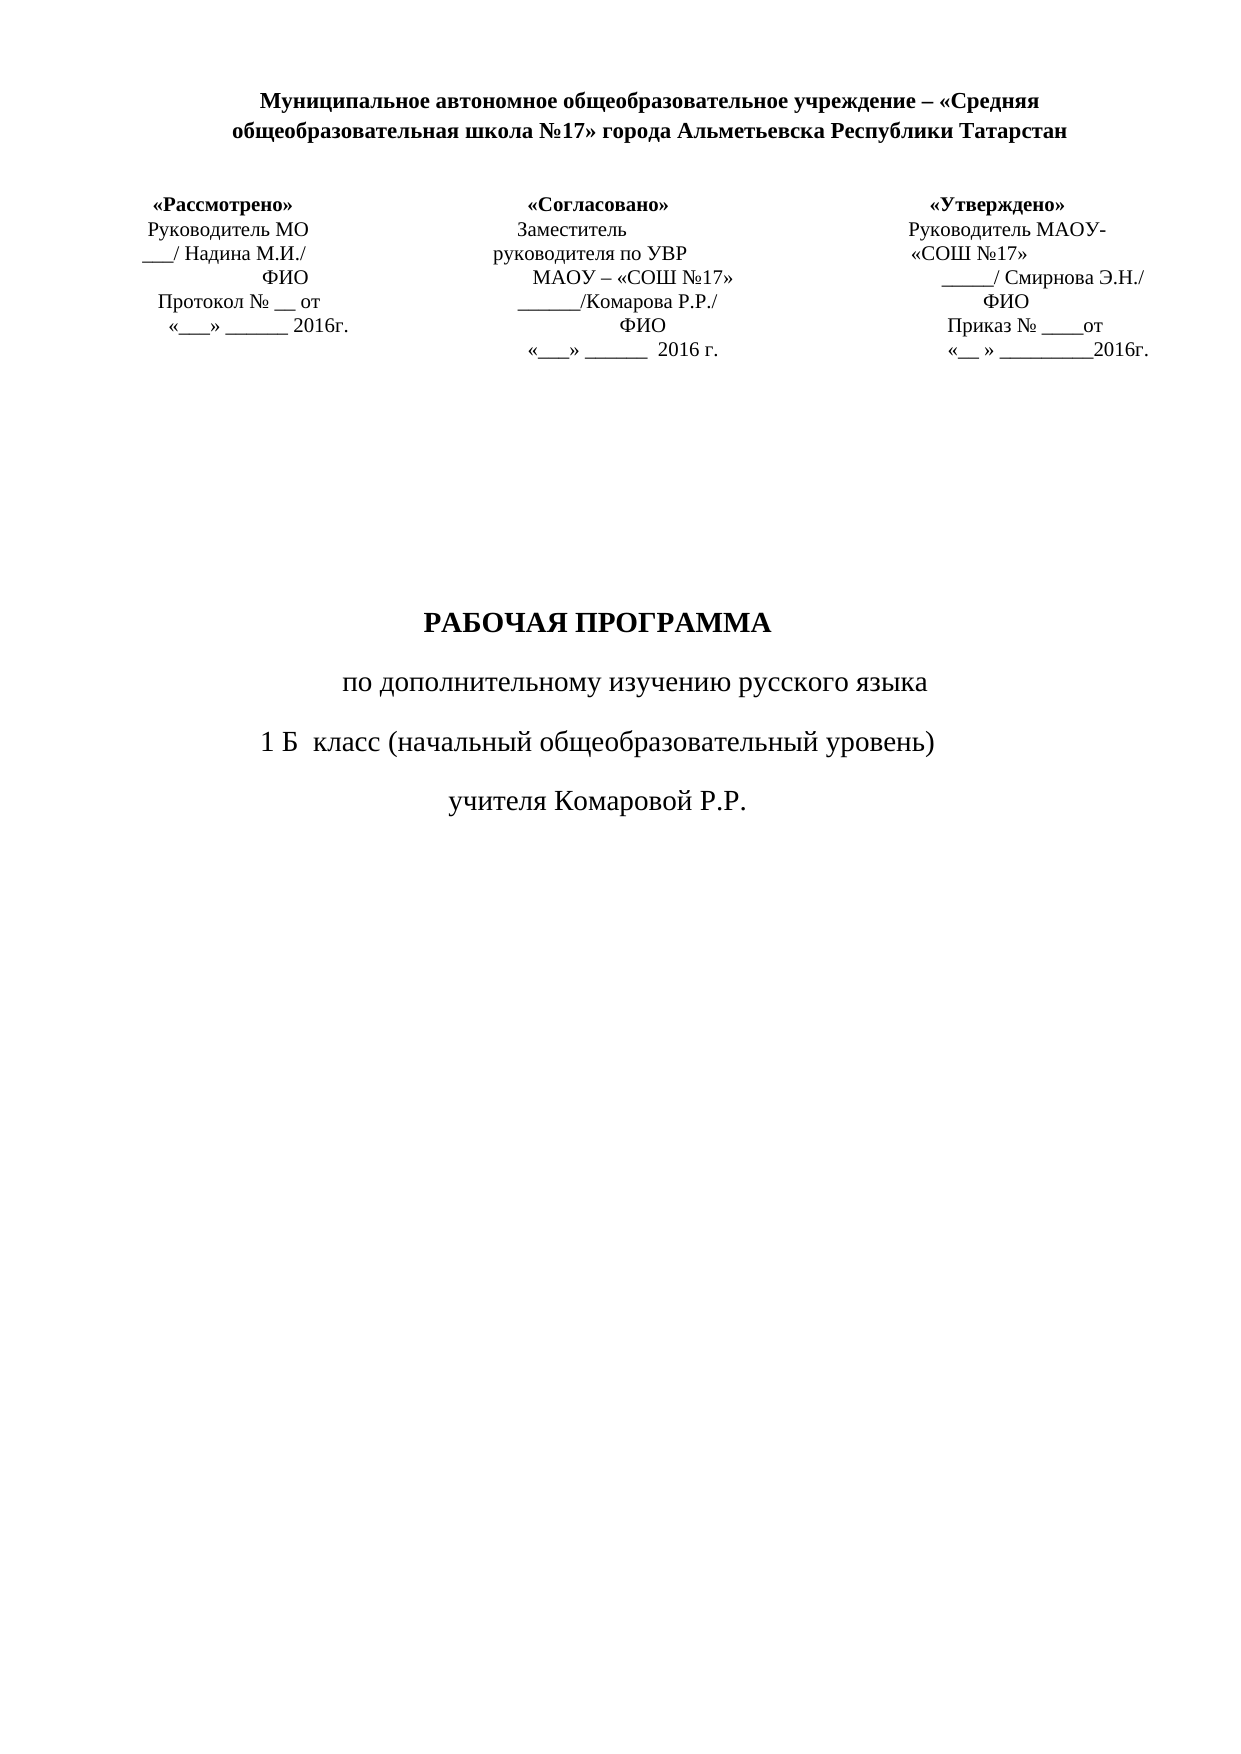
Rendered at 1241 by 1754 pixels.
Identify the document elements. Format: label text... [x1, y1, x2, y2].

text 1 Б класс (начальный общеобразовательный уровень) [43, 724, 1152, 757]
text Протокол № __ от ______/Комарова Р.Р./ ФИО [43, 289, 1152, 313]
text ФИО МАОУ – «СОШ №17» _____/ Смирнова Э.Н./ [43, 264, 1152, 289]
text учителя Комаровой Р.Р. [43, 783, 1152, 817]
text РАБОЧАЯ ПРОГРАММА [43, 605, 1152, 639]
text «___» ______ 2016 г. «__ » _________2016г. [43, 337, 1152, 361]
text по дополнительному изучению русского языка [118, 664, 1152, 698]
text Руководитель МО Заместитель Руководитель МАОУ- [43, 216, 1152, 241]
text «___» ______ 2016г. ФИО Приказ № ____от [43, 313, 1152, 337]
text Муниципальное автономное общеобразовательное учреждение – «Средняя общеобразовательная школа №17» города Альметьевска Республики Татарстан [148, 87, 1152, 144]
text ___/ Надина М.И./ руководителя по УВР «СОШ №17» [43, 241, 1152, 264]
text «Рассмотрено» «Согласовано» «Утверждено» [43, 192, 1152, 216]
